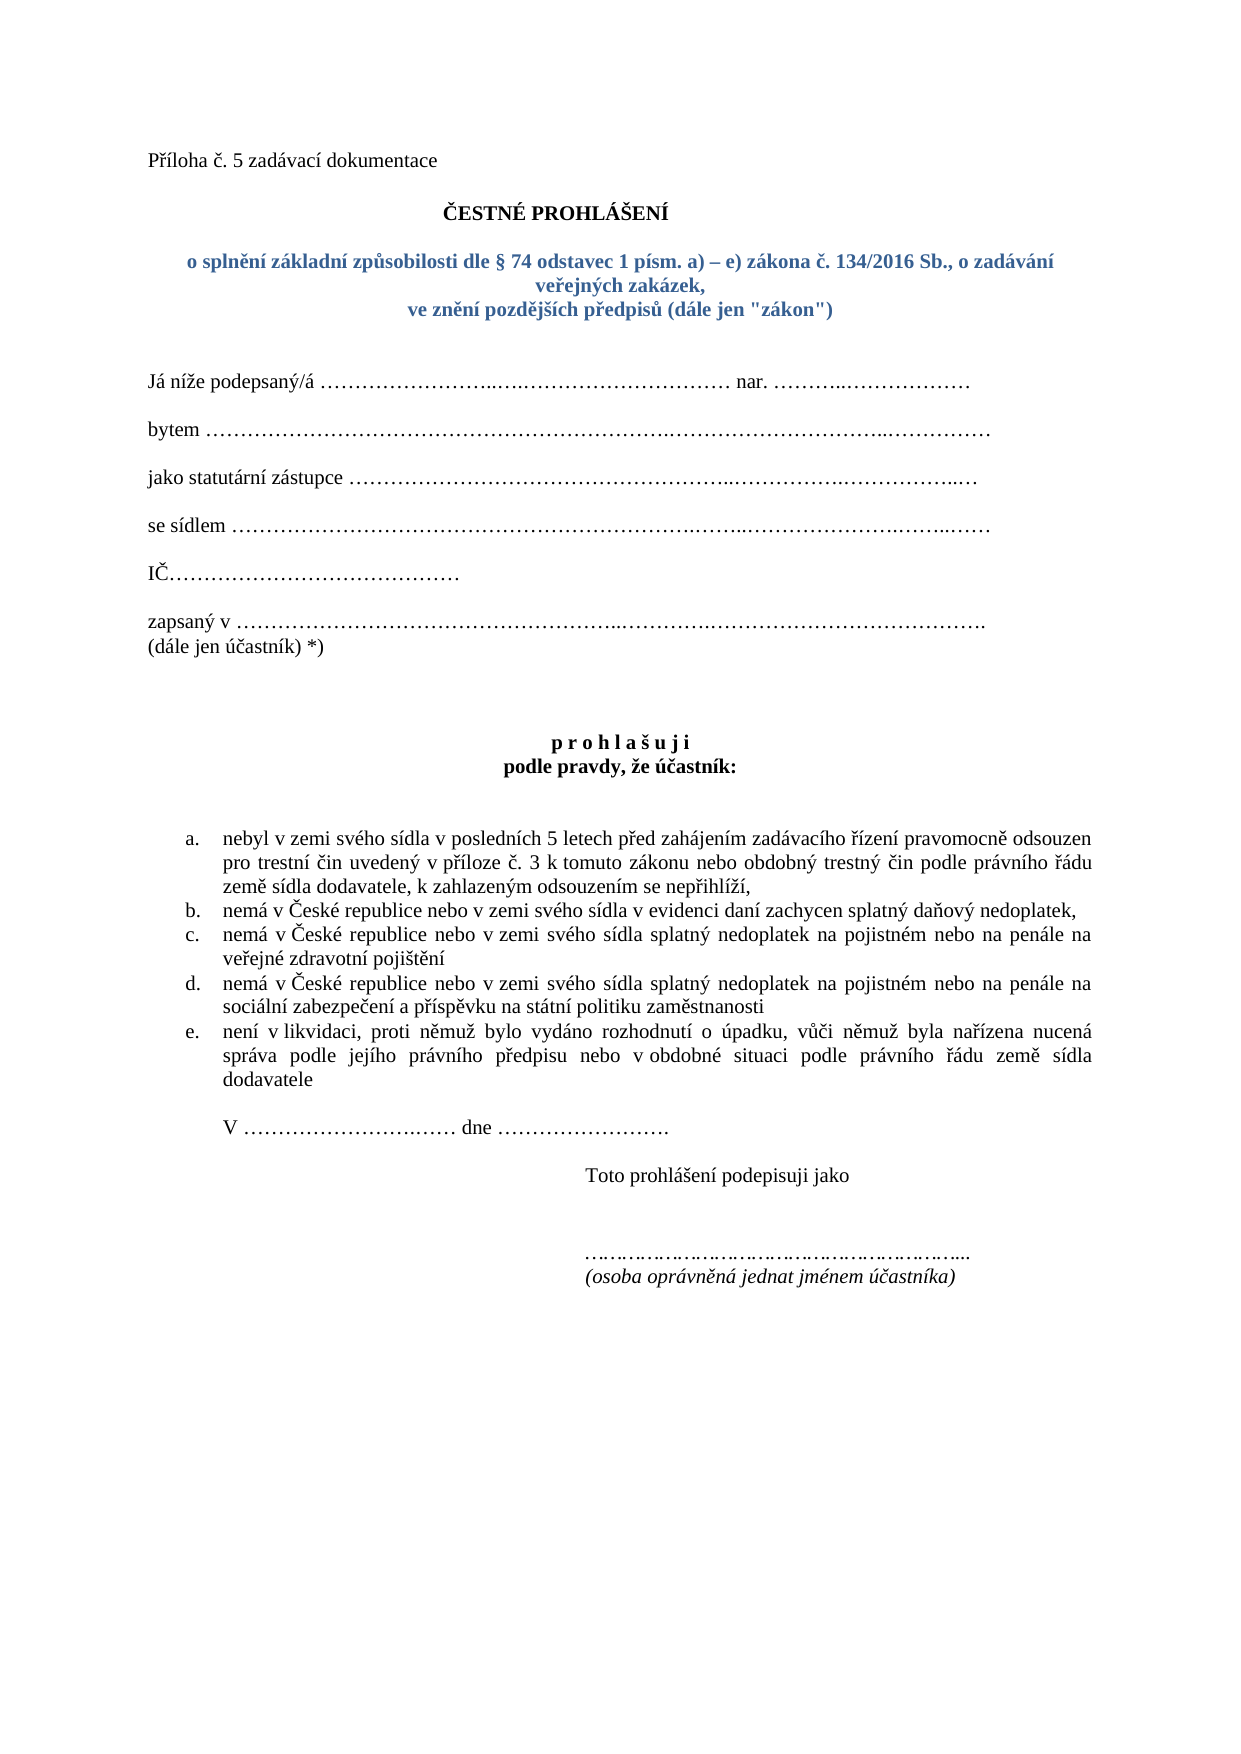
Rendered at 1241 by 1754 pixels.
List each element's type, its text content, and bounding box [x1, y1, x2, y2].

list nemá v České republice nebo v zemi svého sídla splatný nedoplatek na pojistném nebo na penále na veřejné zdravotní pojištění [185, 922, 1093, 970]
text V …………………….…… dne ……………………. [223, 1115, 1093, 1139]
text p r o h l a š u j i [148, 730, 1093, 754]
text zapsaný v ………………………………………………..………….…………………………………. [148, 609, 1093, 633]
text Já níže podepsaný/á ……………………..….………………………… nar. ………..……………… [148, 369, 1093, 393]
text se sídlem ………………………………………………………….……..………………….……..…… [148, 513, 1093, 537]
text ……………………………………………………... [585, 1240, 1093, 1264]
list není v likvidaci, proti němuž bylo vydáno rozhodnutí o úpadku, vůči němuž byla nařízena nucená správa podle jejího právního předpisu nebo v obdobné situaci podle právního řádu země sídla dodavatele [185, 1018, 1093, 1091]
text ve znění pozdějších předpisů (dále jen "zákon") [148, 297, 1093, 321]
text Toto prohlášení podepisuji jako [585, 1163, 1093, 1187]
text Příloha č. 5 zadávací dokumentace [148, 148, 1093, 172]
text o splnění základní způsobilosti dle § 74 odstavec 1 písm. a) – e) zákona č. 134/2016 Sb., o zadávání veřejných zakázek, [148, 248, 1093, 297]
text podle pravdy, že účastník: [148, 754, 1093, 778]
list nebyl v zemi svého sídla v posledních 5 letech před zahájením zadávacího řízení pravomocně odsouzen pro trestní čin uvedený v příloze č. 3 k tomuto zákonu nebo obdobný trestný čin podle právního řádu země sídla dodavatele, k zahlazeným odsouzením se nepřihlíží, [185, 826, 1093, 898]
text (dále jen účastník) *) [148, 633, 1093, 658]
list nemá v České republice nebo v zemi svého sídla v evidenci daní zachycen splatný daňový nedoplatek, [185, 898, 1093, 922]
list nemá v České republice nebo v zemi svého sídla splatný nedoplatek na pojistném nebo na penále na sociální zabezpečení a příspěvku na státní politiku zaměstnanosti [185, 970, 1093, 1018]
text (osoba oprávněná jednat jménem účastníka) [585, 1264, 1093, 1288]
text ČESTNÉ PROHLÁŠENÍ [443, 200, 1093, 224]
text bytem ………………………………………………………….…………………………..…………… [148, 417, 1093, 441]
text jako statutární zástupce ………………………………………………..…………….……………..… [148, 465, 1093, 489]
text IČ…………………………………… [148, 561, 1093, 585]
